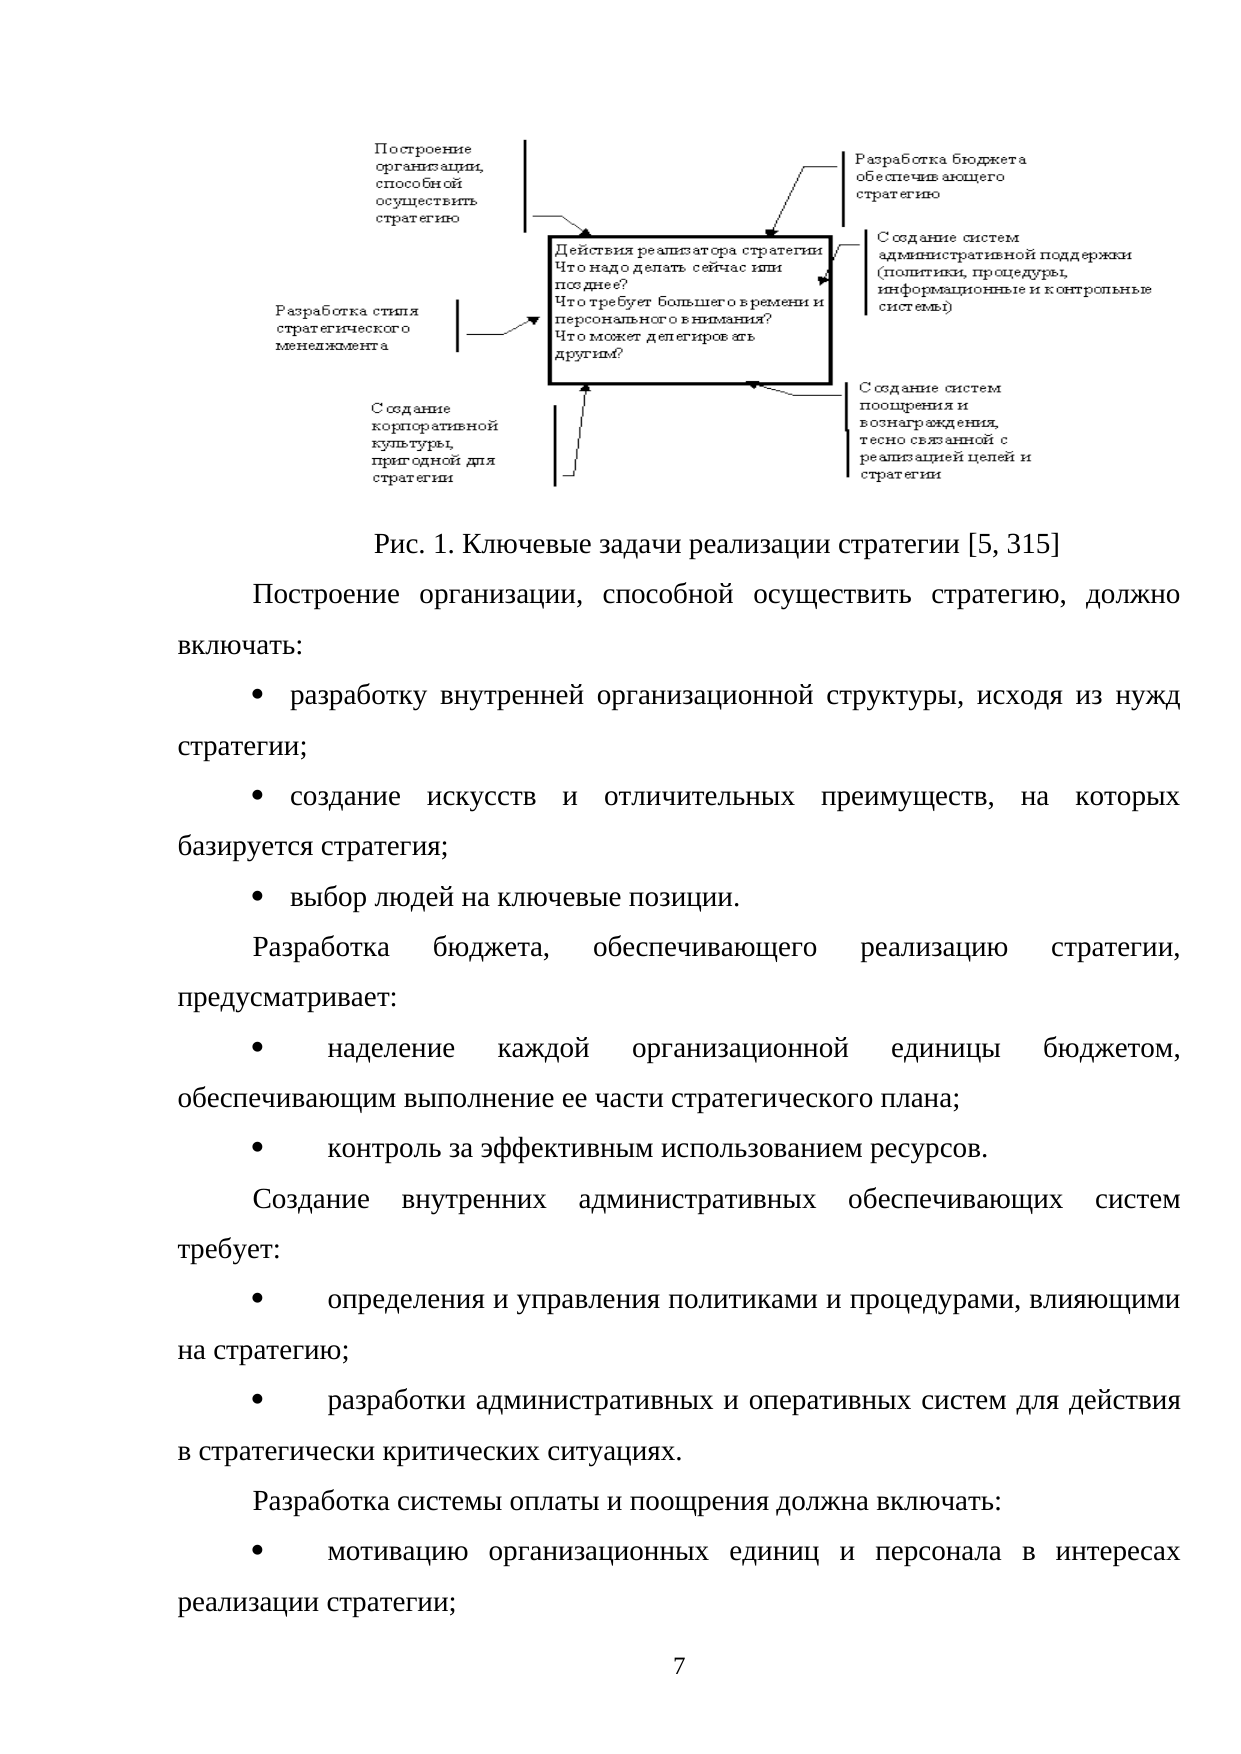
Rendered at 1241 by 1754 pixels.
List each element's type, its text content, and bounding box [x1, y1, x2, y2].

list определения и управления политиками и процедурами, влияющими на стратегию; [177, 1282, 1181, 1366]
text Создание внутренних административных обеспечивающих систем требует: [177, 1181, 1181, 1265]
picture [252, 118, 1171, 512]
text Разработка системы оплаты и поощрения должна включать: [177, 1483, 1181, 1517]
list разработки административных и оперативных систем для действия в стратегически критических ситуациях. [177, 1382, 1181, 1466]
list создание искусств и отличительных преимуществ, на которых базируется стратегия; [177, 778, 1181, 862]
list выбор людей на ключевые позиции. [177, 879, 1181, 912]
list контроль за эффективным использованием ресурсов. [177, 1131, 1181, 1164]
list мотивацию организационных единиц и персонала в интересах реализации стратегии; [177, 1533, 1181, 1617]
text Рис. 1. Ключевые задачи реализации стратегии [5, 315] [177, 526, 1181, 560]
list разработку внутренней организационной структуры, исходя из нужд стратегии; [177, 677, 1181, 761]
list наделение каждой организационной единицы бюджетом, обеспечивающим выполнение ее части стратегического плана; [177, 1030, 1181, 1114]
text Построение организации, способной осуществить стратегию, должно включать: [177, 577, 1181, 661]
text Разработка бюджета, обеспечивающего реализацию стратегии, предусматривает: [177, 929, 1181, 1013]
